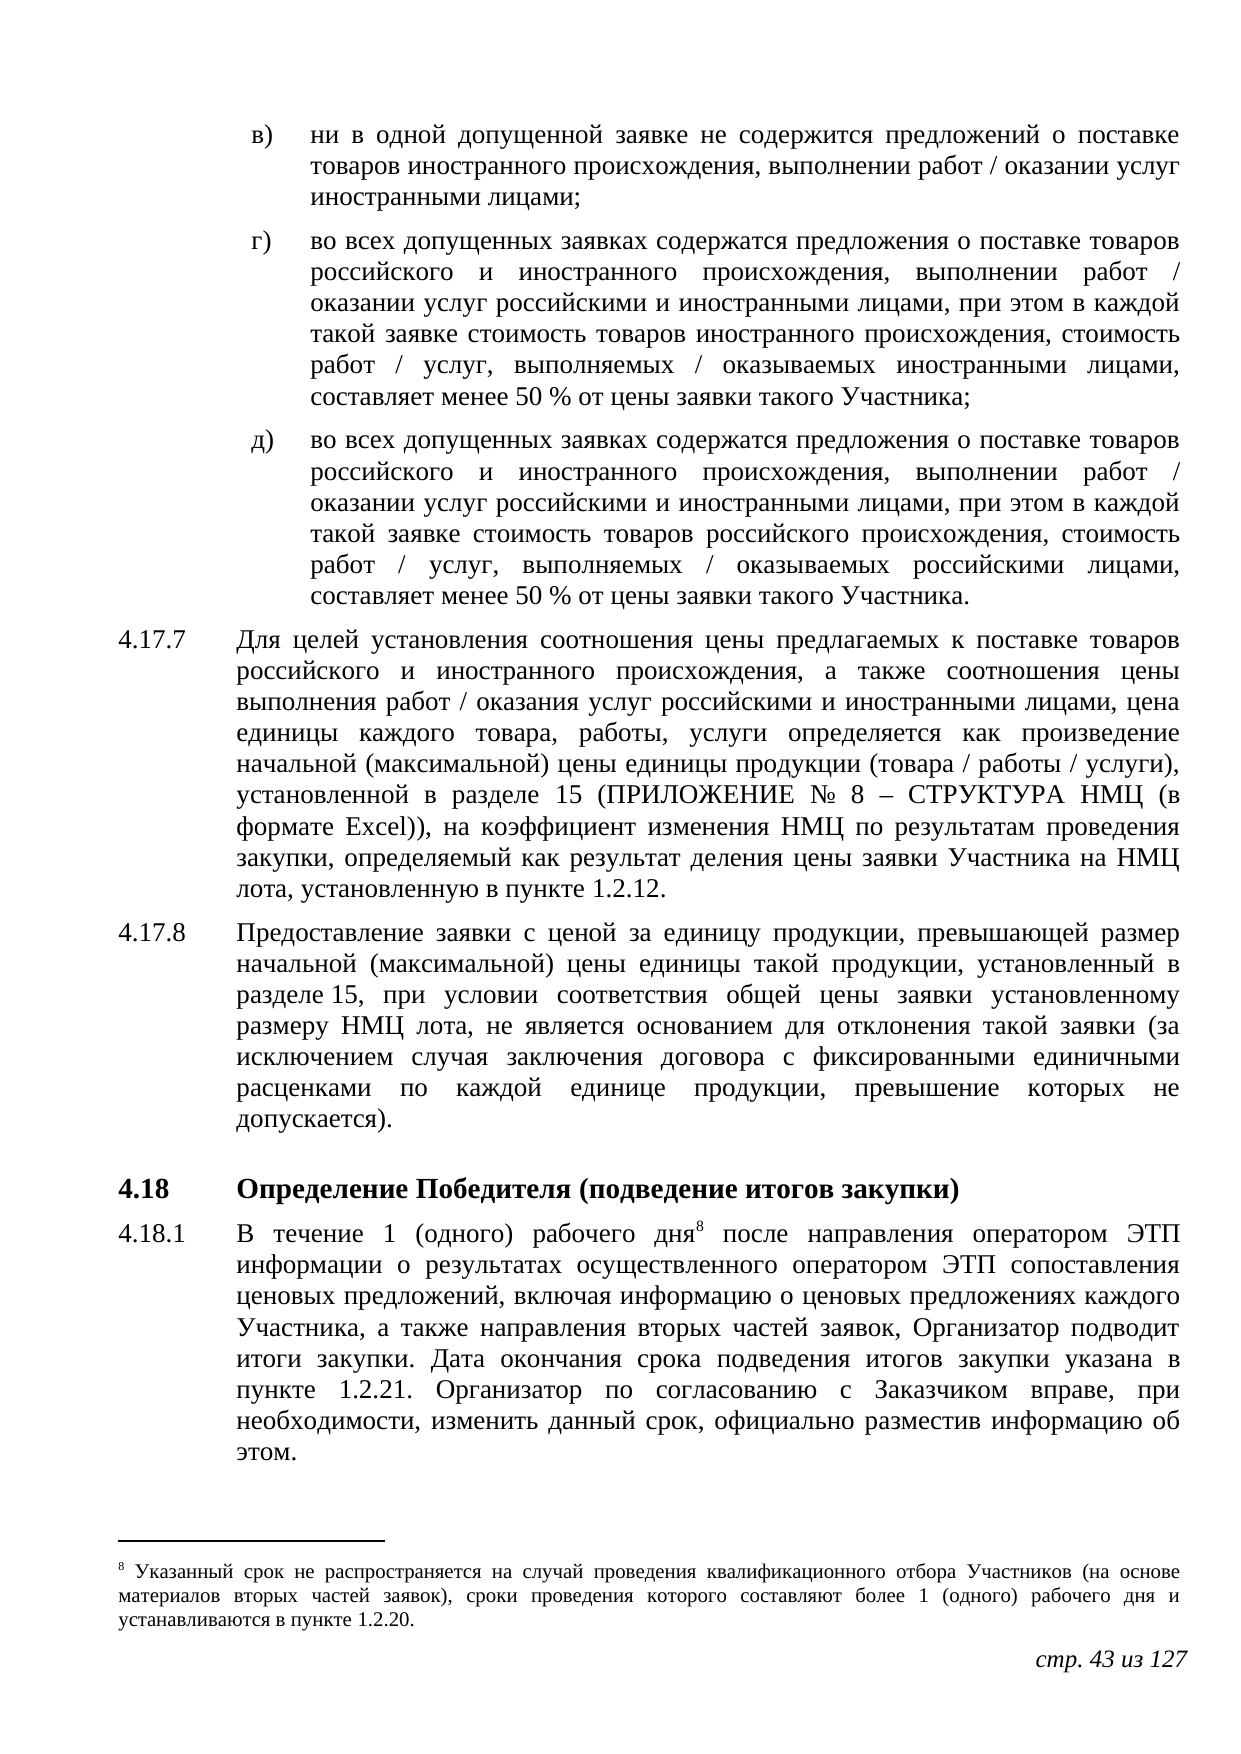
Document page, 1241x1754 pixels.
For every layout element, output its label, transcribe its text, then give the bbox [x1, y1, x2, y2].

text Предоставление заявки с ценой за единицу продукции, превышающей размер начальной (максимальной) цены единицы такой продукции, установленный в разделе 15, при условии соответствия общей цены заявки установленному размеру НМЦ лота, не является основанием для отклонения такой заявки (за исключением случая заключения договора с фиксированными единичными расценками по каждой единице продукции, превышение которых не допускается). [118, 916, 1181, 1134]
subtitle Определение Победителя (подведение итогов закупки) [118, 1171, 1181, 1205]
text ни в одной допущенной заявке не содержится предложений о поставке товаров иностранного происхождения, выполнении работ / оказании услуг иностранными лицами; [251, 118, 1181, 212]
text во всех допущенных заявках содержатся предложения о поставке товаров российского и иностранного происхождения, выполнении работ / оказании услуг российскими и иностранными лицами, при этом в каждой такой заявке стоимость товаров иностранного происхождения, стоимость работ / услуг, выполняемых / оказываемых иностранными лицами, составляет менее 50 % от цены заявки такого Участника; [251, 224, 1181, 411]
text во всех допущенных заявках содержатся предложения о поставке товаров российского и иностранного происхождения, выполнении работ / оказании услуг российскими и иностранными лицами, при этом в каждой такой заявке стоимость товаров российского происхождения, стоимость работ / услуг, выполняемых / оказываемых российскими лицами, составляет менее 50 % от цены заявки такого Участника. [251, 423, 1181, 610]
text В течение 1 (одного) рабочего дня после направления оператором ЭТП информации о результатах осуществленного оператором ЭТП сопоставления ценовых предложений, включая информацию о ценовых предложениях каждого Участника, а также направления вторых частей заявок, Организатор подводит итоги закупки. Дата окончания срока подведения итогов закупки указана в пункте 1.2.21. Организатор по согласованию с Заказчиком вправе, при необходимости, изменить данный срок, официально разместив информацию об этом. [118, 1217, 1181, 1466]
text Для целей установления соотношения цены предлагаемых к поставке товаров российского и иностранного происхождения, а также соотношения цены выполнения работ / оказания услуг российскими и иностранными лицами, цена единицы каждого товара, работы, услуги определяется как произведение начальной (максимальной) цены единицы продукции (товара / работы / услуги), установленной в разделе 15 (ПРИЛОЖЕНИЕ № 8 – СТРУКТУРА НМЦ (в формате Excel)), на коэффициент изменения НМЦ по результатам проведения закупки, определяемый как результат деления цены заявки Участника на НМЦ лота, установленную в пункте 1.2.12. [118, 623, 1181, 903]
